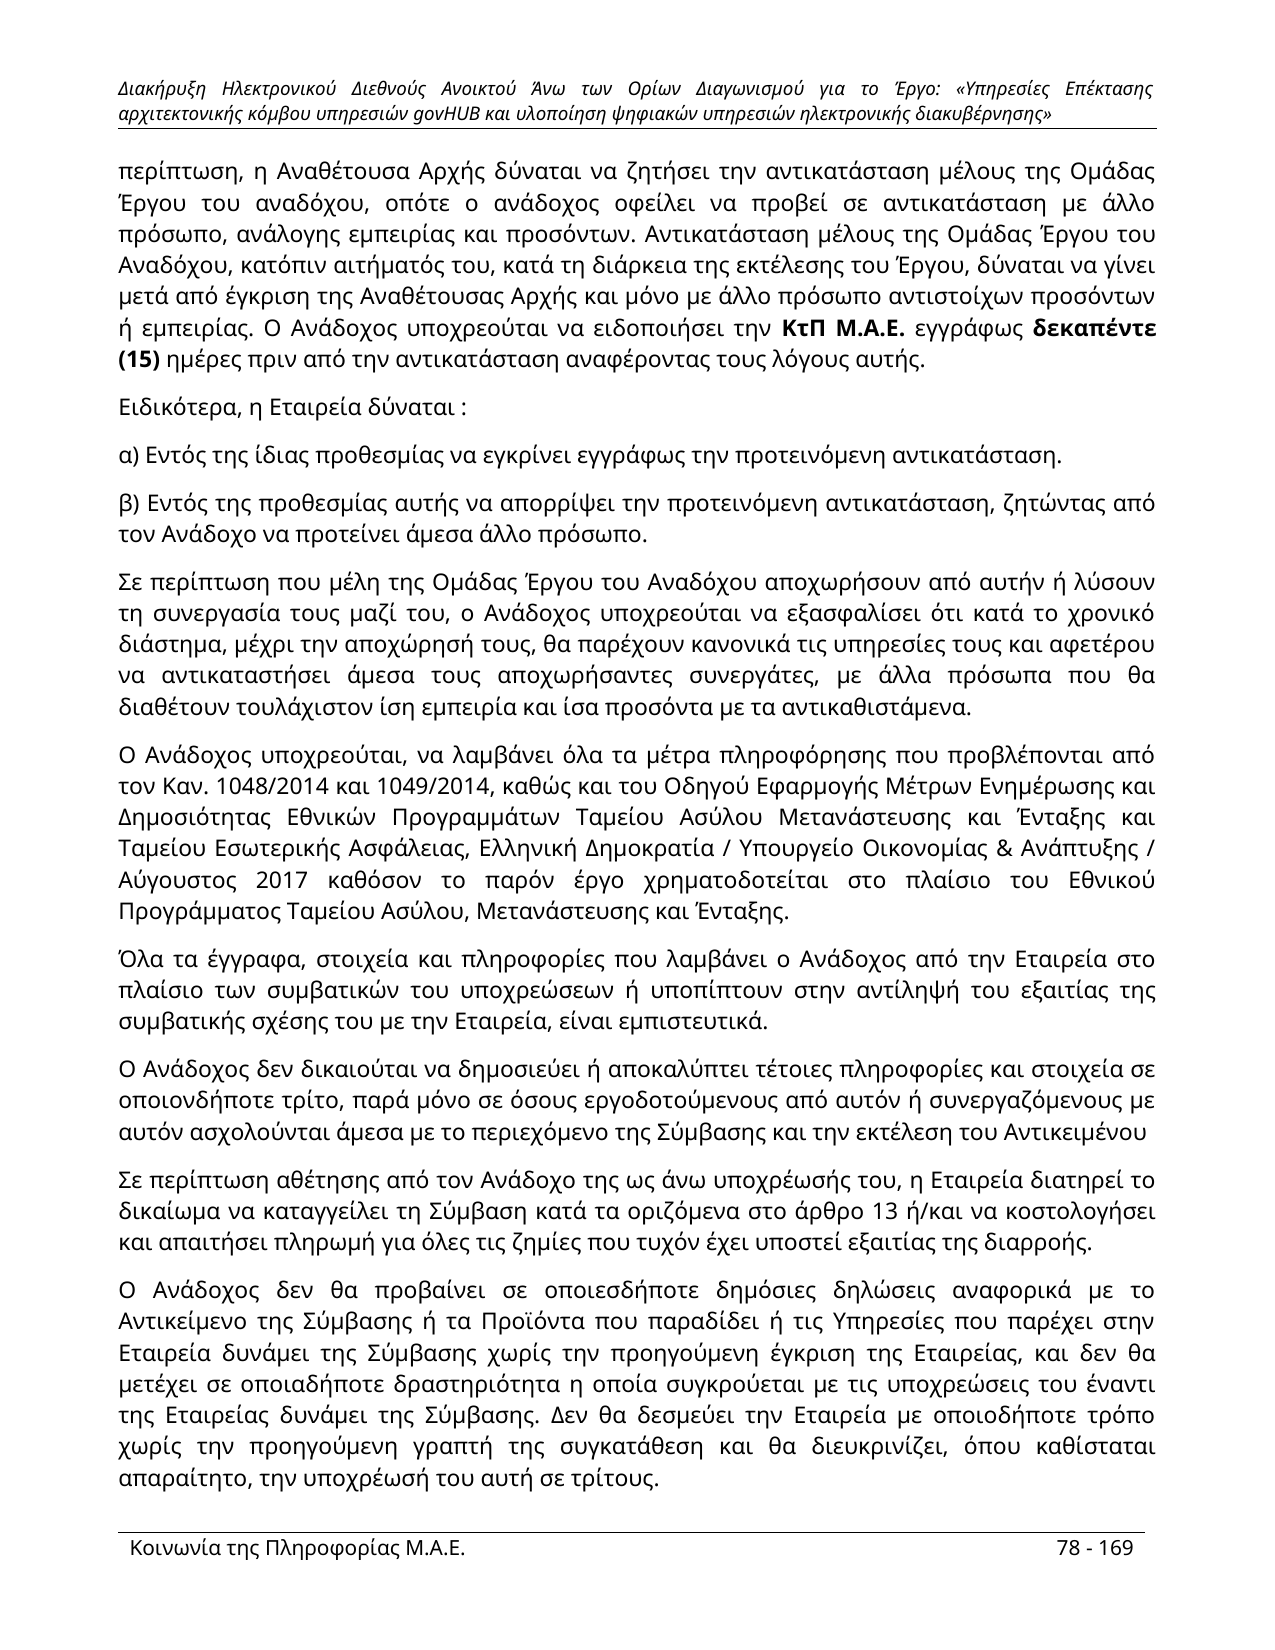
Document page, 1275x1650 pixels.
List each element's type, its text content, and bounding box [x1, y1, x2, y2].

text Όλα τα έγγραφα, στοιχεία και πληροφορίες που λαμβάνει ο Ανάδοχος από την Εταιρεία στο πλαίσιο των συμβατικών του υποχρεώσεων ή υποπίπτουν στην αντίληψή του εξαιτίας της συμβατικής σχέσης του με την Εταιρεία, είναι εμπιστευτικά. [118, 943, 1157, 1037]
text Ο Ανάδοχος δεν θα προβαίνει σε οποιεσδήποτε δημόσιες δηλώσεις αναφορικά με το Αντικείμενο της Σύμβασης ή τα Προϊόντα που παραδίδει ή τις Υπηρεσίες που παρέχει στην Εταιρεία δυνάμει της Σύμβασης χωρίς την προηγούμενη έγκριση της Εταιρείας, και δεν θα μετέχει σε οποιαδήποτε δραστηριότητα η οποία συγκρούεται με τις υποχρεώσεις του έναντι της Εταιρείας δυνάμει της Σύμβασης. Δεν θα δεσμεύει την Εταιρεία με οποιοδήποτε τρόπο χωρίς την προηγούμενη γραπτή της συγκατάθεση και θα διευκρινίζει, όπου καθίσταται απαραίτητο, την υποχρέωσή του αυτή σε τρίτους. [118, 1274, 1157, 1493]
text α) Εντός της ίδιας προθεσμίας να εγκρίνει εγγράφως την προτεινόμενη αντικατάσταση. [118, 439, 1157, 470]
text Ο Ανάδοχος υποχρεούται, να λαμβάνει όλα τα μέτρα πληροφόρησης που προβλέπονται από τον Καν. 1048/2014 και 1049/2014, καθώς και του Οδηγού Εφαρμογής Μέτρων Ενημέρωσης και Δημοσιότητας Εθνικών Προγραμμάτων Ταμείου Ασύλου Μετανάστευσης και Ένταξης και Ταμείου Εσωτερικής Ασφάλειας, Ελληνική Δημοκρατία / Υπουργείο Οικονομίας & Ανάπτυξης / Αύγουστος 2017 καθόσον το παρόν έργο χρηματοδοτείται στο πλαίσιο του Εθνικού Προγράμματος Ταμείου Ασύλου, Μετανάστευσης και Ένταξης. [118, 739, 1157, 926]
text Ειδικότερα, η Εταιρεία δύναται : [118, 391, 1157, 422]
text Σε περίπτωση αθέτησης από τον Ανάδοχο της ως άνω υποχρέωσής του, η Εταιρεία διατηρεί το δικαίωμα να καταγγείλει τη Σύμβαση κατά τα οριζόμενα στο άρθρο 13 ή/και να κοστολογήσει και απαιτήσει πληρωμή για όλες τις ζημίες που τυχόν έχει υποστεί εξαιτίας της διαρροής. [118, 1164, 1157, 1257]
text Σε περίπτωση που μέλη της Ομάδας Έργου του Αναδόχου αποχωρήσουν από αυτήν ή λύσουν τη συνεργασία τους μαζί του, ο Ανάδοχος υποχρεούται να εξασφαλίσει ότι κατά το χρονικό διάστημα, μέχρι την αποχώρησή τους, θα παρέχουν κανονικά τις υπηρεσίες τους και αφετέρου να αντικαταστήσει άμεσα τους αποχωρήσαντες συνεργάτες, με άλλα πρόσωπα που θα διαθέτουν τουλάχιστον ίση εμπειρία και ίσα προσόντα με τα αντικαθιστάμενα. [118, 566, 1157, 722]
text β) Εντός της προθεσμίας αυτής να απορρίψει την προτεινόμενη αντικατάσταση, ζητώντας από τον Ανάδοχο να προτείνει άμεσα άλλο πρόσωπο. [118, 487, 1157, 549]
text Ο Ανάδοχος δεν δικαιούται να δημοσιεύει ή αποκαλύπτει τέτοιες πληροφορίες και στοιχεία σε οποιονδήποτε τρίτο, παρά μόνο σε όσους εργοδοτούμενους από αυτόν ή συνεργαζόμενους με αυτόν ασχολούνται άμεσα με το περιεχόμενο της Σύμβασης και την εκτέλεση του Αντικειμένου [118, 1053, 1157, 1147]
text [118, 155, 1157, 374]
